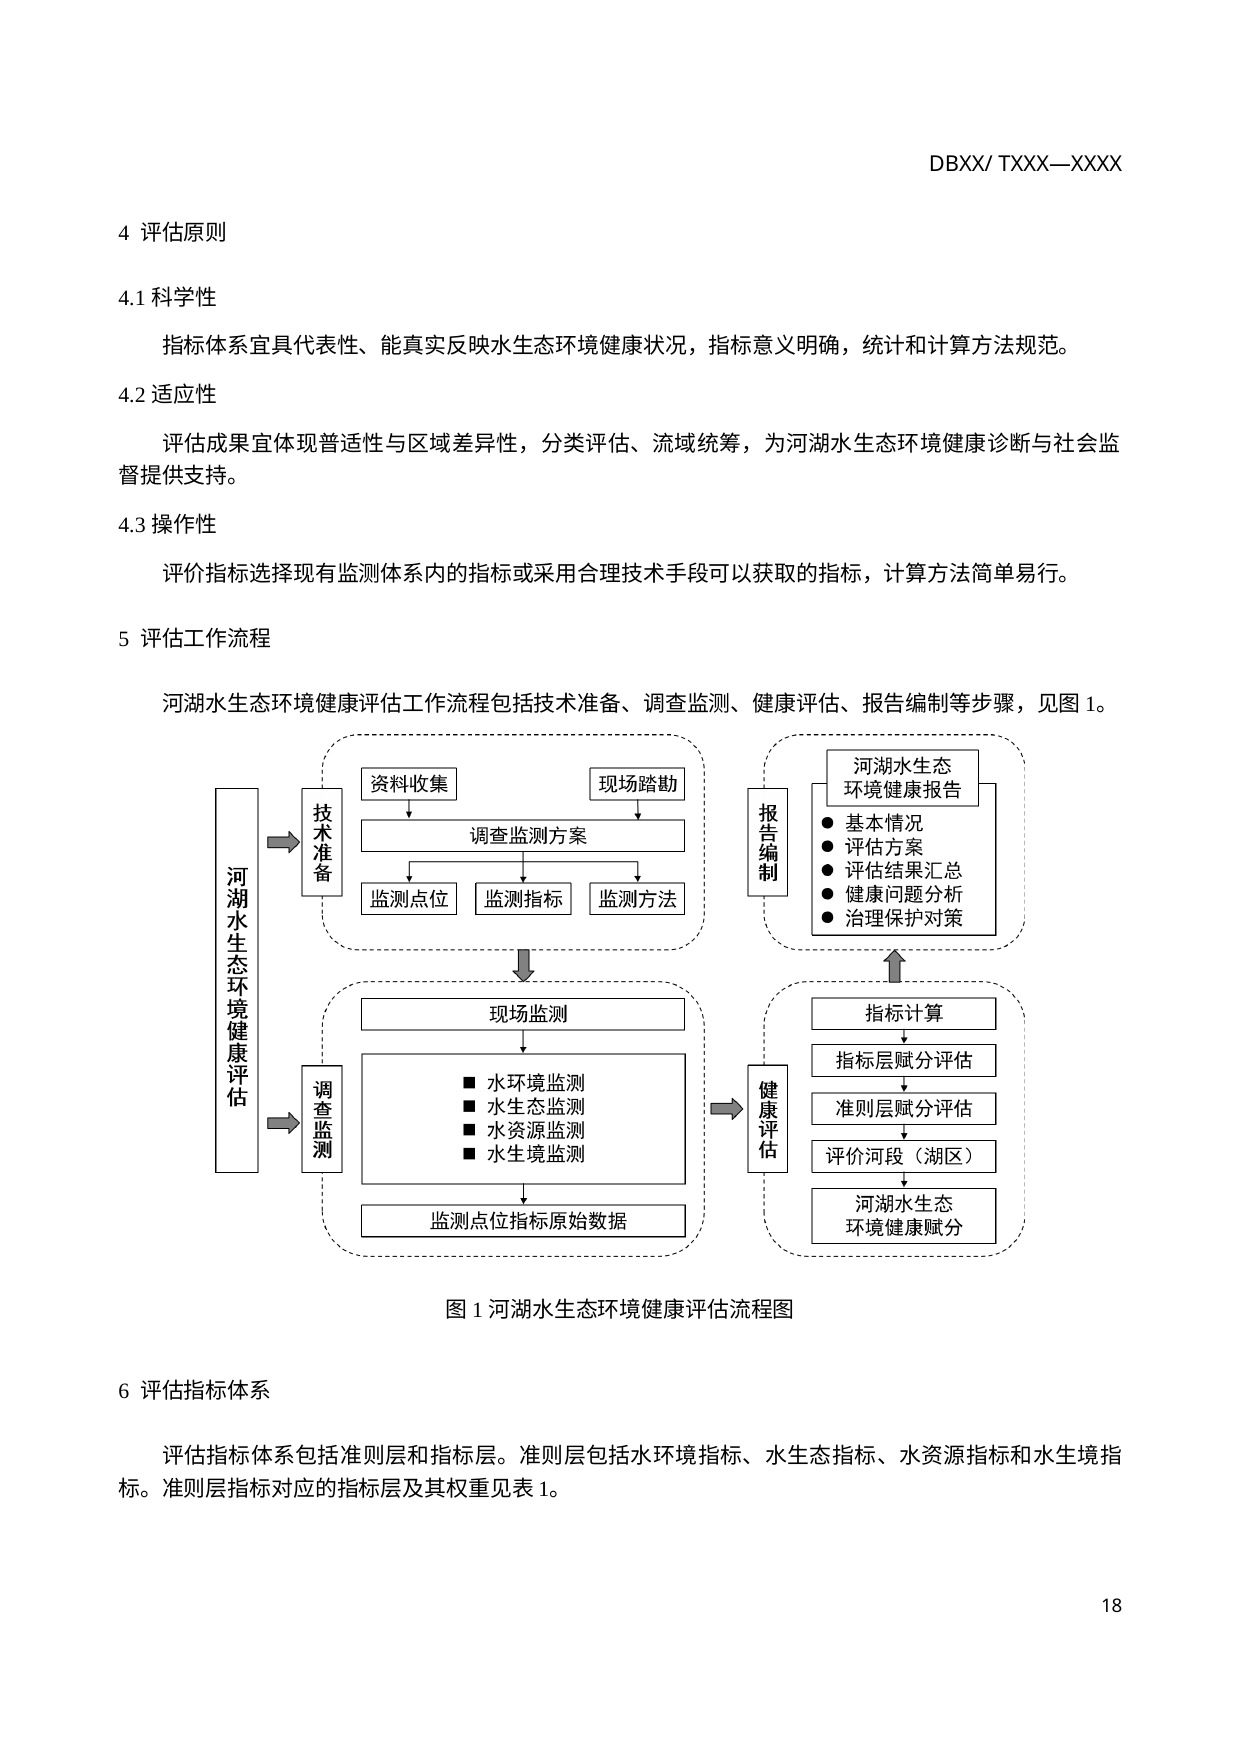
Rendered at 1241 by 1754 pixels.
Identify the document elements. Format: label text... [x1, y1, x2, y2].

text 指标体系宜具代表性、能真实反映水生态环境健康状况，指标意义明确，统计和计算方法规范。 [118, 328, 1122, 360]
subtitle 4.1 科学性 [118, 279, 1122, 312]
subtitle 5 评估工作流程 [118, 620, 1122, 653]
subtitle 4.2 适应性 [118, 377, 1122, 409]
text 图1 河湖水生态环境健康评估流程图 [118, 1292, 1122, 1324]
subtitle 4 评估原则 [118, 214, 1122, 247]
text 评价指标选择现有监测体系内的指标或采用合理技术手段可以获取的指标，计算方法简单易行。 [118, 555, 1122, 588]
picture [215, 734, 1025, 1257]
subtitle 6 评估指标体系 [118, 1373, 1122, 1405]
subtitle 4.3 操作性 [118, 507, 1122, 539]
text 评估指标体系包括准则层和指标层。准则层包括水环境指标、水生态指标、水资源指标和水生境指标。准则层指标对应的指标层及其权重见表1。 [118, 1438, 1122, 1503]
text 评估成果宜体现普适性与区域差异性，分类评估、流域统筹，为河湖水生态环境健康诊断与社会监督提供支持。 [118, 425, 1122, 490]
text 河湖水生态环境健康评估工作流程包括技术准备、调查监测、健康评估、报告编制等步骤，见图1。 [118, 685, 1122, 718]
